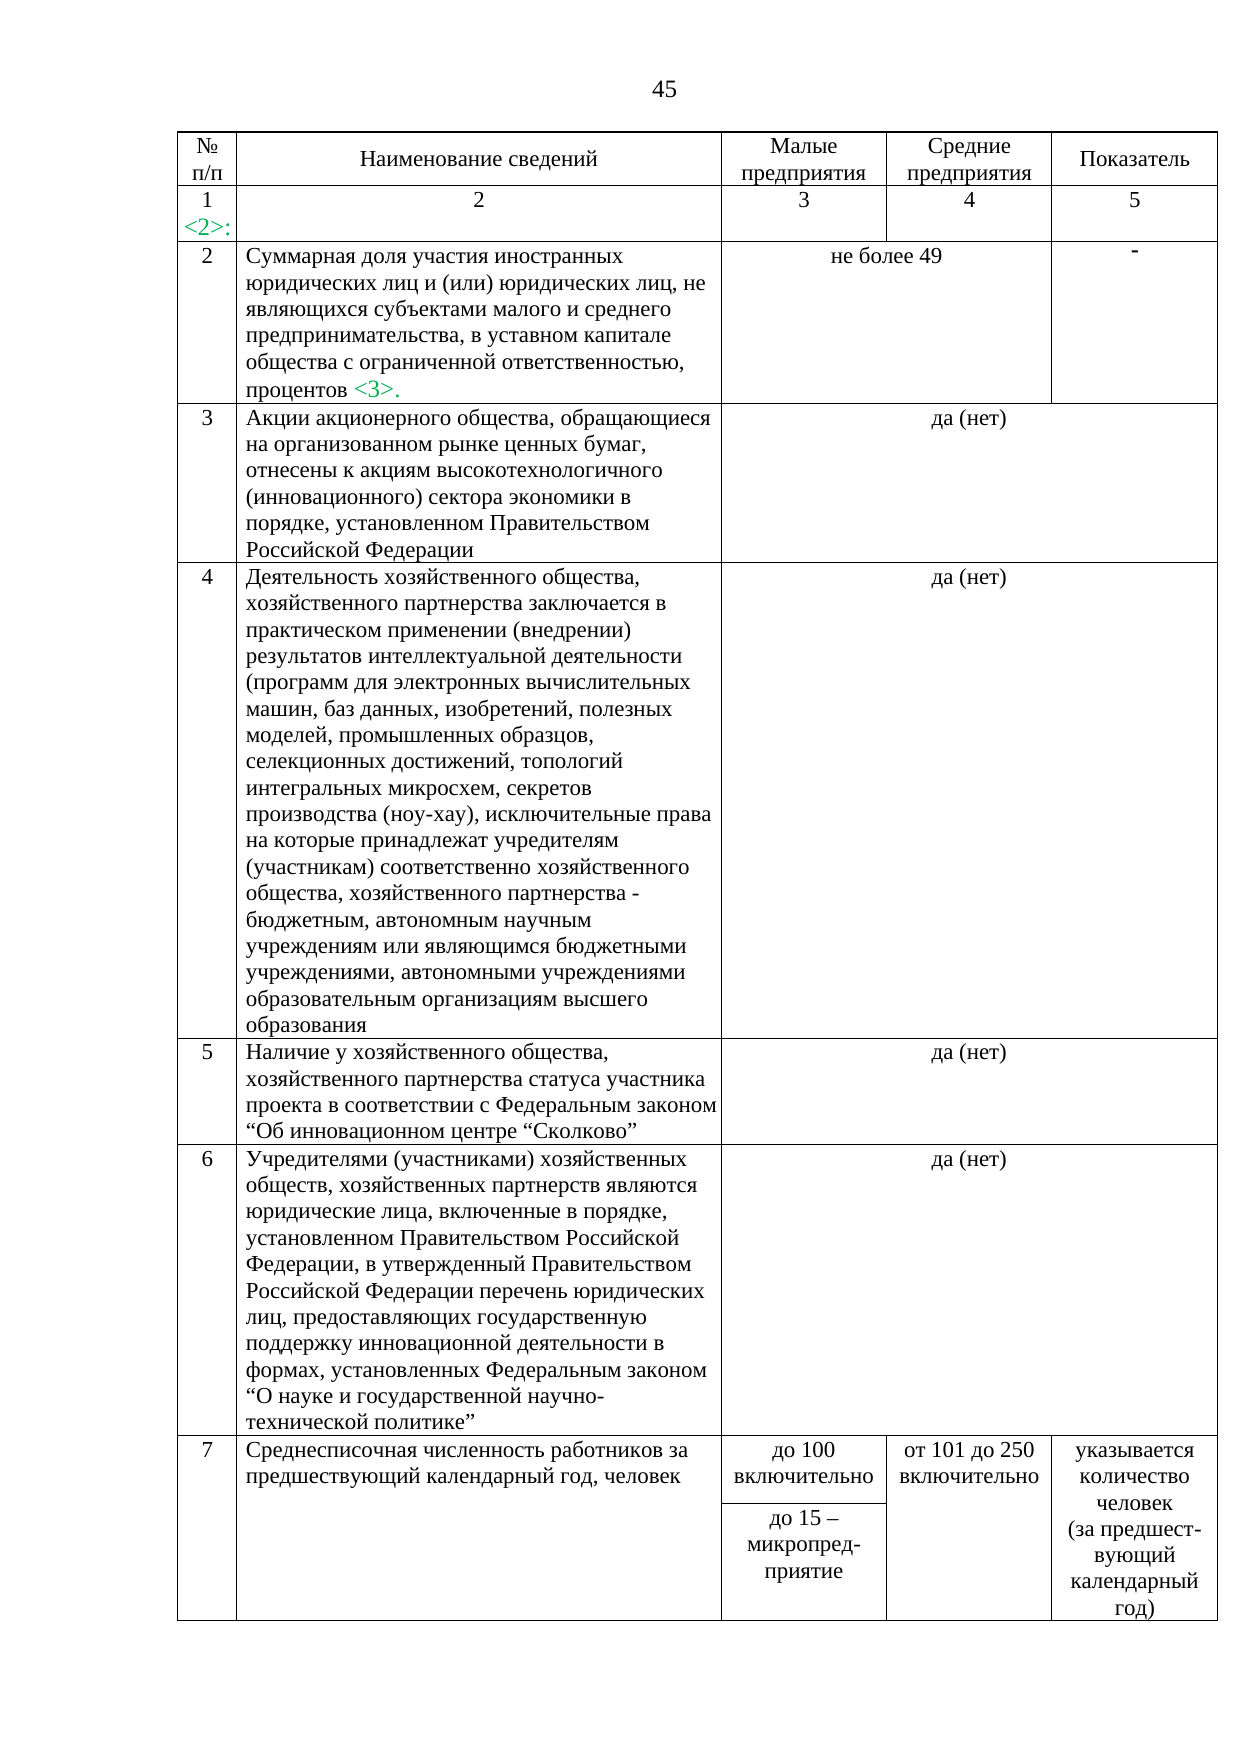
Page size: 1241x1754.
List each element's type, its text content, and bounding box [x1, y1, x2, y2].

table_cell указывается количество человек (за предшествующий календарный год) [1052, 1436, 1217, 1620]
table_header № п/п [178, 133, 236, 185]
table_cell 1 <2>: [178, 186, 236, 241]
table_cell 3 [178, 404, 236, 562]
table_cell да (нет) [722, 563, 1217, 1037]
table_cell до 100 включительно [722, 1436, 886, 1503]
table_cell 4 [178, 563, 236, 1037]
table_cell 2 [178, 242, 236, 403]
table_cell 6 [178, 1145, 236, 1435]
table_cell 5 [178, 1039, 236, 1144]
table_cell от 101 до 250 включительно [887, 1436, 1051, 1620]
table_cell Наличие у хозяйственного общества, хозяйственного партнерства статуса участника проекта в соответствии с Федеральным законом “Об инновационном центре “Сколково” [237, 1039, 721, 1144]
table_cell 2 [237, 186, 721, 241]
table_cell не более 49 [722, 242, 1051, 403]
table_cell да (нет) [722, 1145, 1217, 1435]
table_header Наименование сведений [237, 133, 721, 185]
table_cell до 15 – микропредприятие [722, 1504, 886, 1620]
table_cell 4 [887, 186, 1051, 241]
table_cell 5 [1052, 186, 1217, 241]
table_cell да (нет) [722, 1039, 1217, 1144]
table_cell Акции акционерного общества, обращающиеся на организованном рынке ценных бумаг, отнесены к акциям высокотехнологичного (инновационного) сектора экономики в порядке, установленном Правительством Российской Федерации [237, 404, 721, 562]
table_cell Учредителями (участниками) хозяйственных обществ, хозяйственных партнерств являются юридические лица, включенные в порядке, установленном Правительством Российской Федерации, в утвержденный Правительством Российской Федерации перечень юридических лиц, предоставляющих государственную поддержку инновационной деятельности в формах, установленных Федеральным законом “О науке и государственной научно-технической политике” [237, 1145, 721, 1435]
table_header Средние предприятия [887, 133, 1051, 185]
table_cell Деятельность хозяйственного общества, хозяйственного партнерства заключается в практическом применении (внедрении) результатов интеллектуальной деятельности (программ для электронных вычислительных машин, баз данных, изобретений, полезных моделей, промышленных образцов, селекционных достижений, топологий интегральных микросхем, секретов производства (ноу-хау), исключительные права на которые принадлежат учредителям (участникам) соответственно хозяйственного общества, хозяйственного партнерства - бюджетным, автономным научным учреждениям или являющимся бюджетными учреждениями, автономными учреждениями образовательным организациям высшего образования [237, 563, 721, 1037]
table_header Малые предприятия [722, 133, 886, 185]
table_cell Суммарная доля участия иностранных юридических лиц и (или) юридических лиц, не являющихся субъектами малого и среднего предпринимательства, в уставном капитале общества с ограниченной ответственностью, процентов <3>. [237, 242, 721, 403]
table_cell да (нет) [722, 404, 1217, 562]
table_cell [1052, 242, 1217, 403]
table_header Показатель [1052, 133, 1217, 185]
table_cell 3 [722, 186, 886, 241]
table_cell 7 [178, 1436, 236, 1620]
table_cell Среднесписочная численность работников за предшествующий календарный год, человек [237, 1436, 721, 1620]
